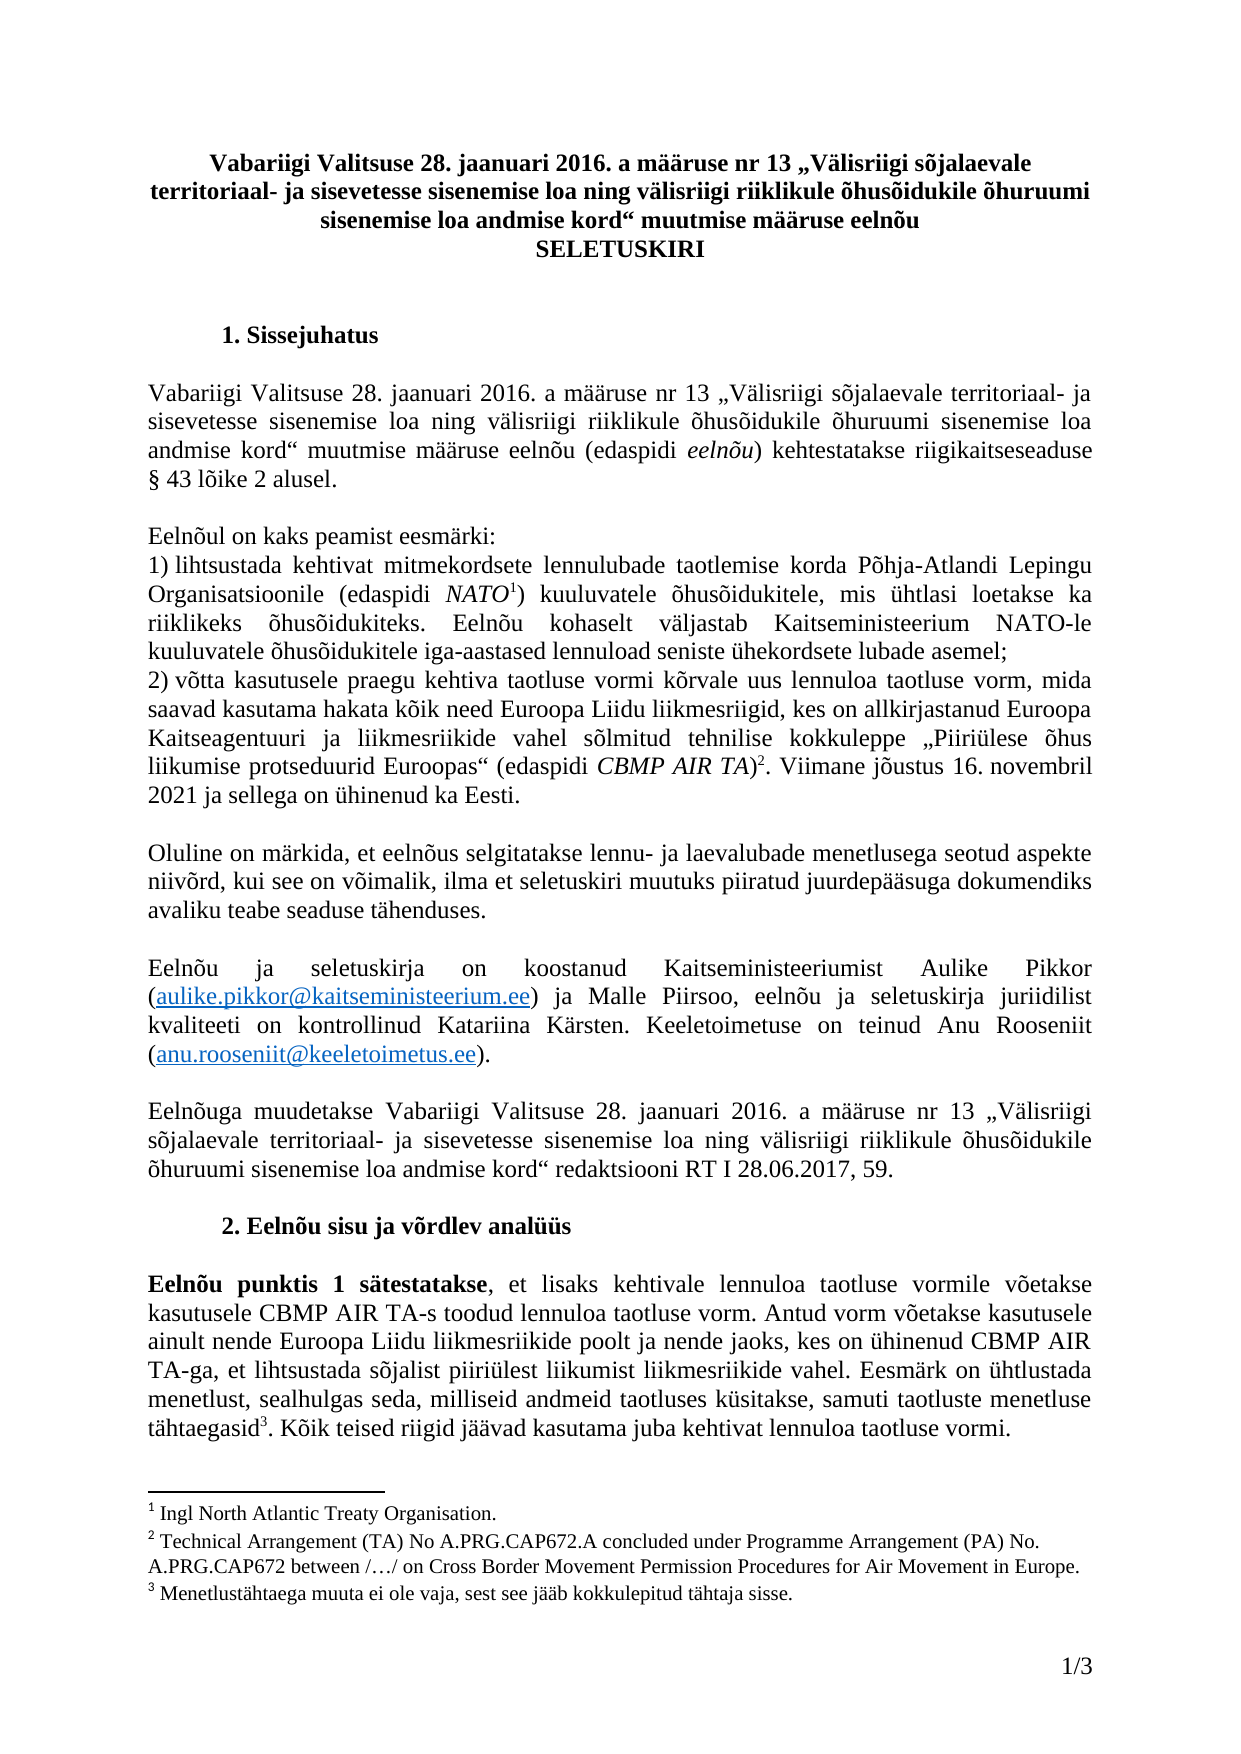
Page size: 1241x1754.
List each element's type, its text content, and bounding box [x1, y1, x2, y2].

text Eelnõul on kaks peamist eesmärki: [148, 521, 1093, 550]
text Eelnõu punktis 1 sätestatakse, et lisaks kehtivale lennuloa taotluse vormile võetakse kasutusele CBMP AIR TA-s toodud lennuloa taotluse vorm. Antud vorm võetakse kasutusele ainult nende Euroopa Liidu liikmesriikide poolt ja nende jaoks, kes on ühinenud CBMP AIR TA-ga, et lihtsustada sõjalist piiriülest liikumist liikmesriikide vahel. Eesmärk on ühtlustada menetlust, sealhulgas seda, milliseid andmeid taotluses küsitakse, samuti taotluste menetluse tähtaegasid. Kõik teised riigid jäävad kasutama juba kehtivat lennuloa taotluse vormi. [148, 1269, 1093, 1441]
text Vabariigi Valitsuse 28. jaanuari 2016. a määruse nr 13 „Välisriigi sõjalaevale territoriaal- ja sisevetesse sisenemise loa ning välisriigi riiklikule õhusõidukile õhuruumi sisenemise loa andmise kord“ muutmise määruse eelnõu (edaspidi eelnõu) kehtestatakse riigikaitseseaduse § 43 lõike 2 alusel. [148, 378, 1093, 493]
text 2) võtta kasutusele praegu kehtiva taotluse vormi kõrvale uus lennuloa taotluse vorm, mida saavad kasutama hakata kõik need Euroopa Liidu liikmesriigid, kes on allkirjastanud Euroopa Kaitseagentuuri ja liikmesriikide vahel sõlmitud tehnilise kokkuleppe „Piiriülese õhus liikumise protseduurid Euroopas“ (edaspidi CBMP AIR TA). Viimane jõustus 16. novembril 2021 ja sellega on ühinenud ka Eesti. [148, 665, 1093, 809]
text Eelnõu ja seletuskirja on koostanud Kaitseministeeriumist Aulike Pikkor (aulike.pikkor@kaitseministeerium.ee) ja Malle Piirsoo, eelnõu ja seletuskirja juriidilist kvaliteeti on kontrollinud Katariina Kärsten. Keeletoimetuse on teinud Anu Rooseniit (anu.rooseniit@keeletoimetus.ee). [148, 953, 1093, 1068]
text 2. Eelnõu sisu ja võrdlev analüüs [148, 1211, 1093, 1240]
text Oluline on märkida, et eelnõus selgitatakse lennu- ja laevalubade menetlusega seotud aspekte niivõrd, kui see on võimalik, ilma et seletuskiri muutuks piiratud juurdepääsuga dokumendiks avaliku teabe seaduse tähenduses. [148, 838, 1093, 924]
text Eelnõuga muudetakse Vabariigi Valitsuse 28. jaanuari 2016. a määruse nr 13 „Välisriigi sõjalaevale territoriaal- ja sisevetesse sisenemise loa ning välisriigi riiklikule õhusõidukile õhuruumi sisenemise loa andmise kord“ redaktsiooni RT I 28.06.2017, 59. [148, 1096, 1093, 1183]
text Vabariigi Valitsuse 28. jaanuari 2016. a määruse nr 13 „Välisriigi sõjalaevale territoriaal- ja sisevetesse sisenemise loa ning välisriigi riiklikule õhusõidukile õhuruumi sisenemise loa andmise kord“ muutmise määruse eelnõu [148, 148, 1093, 234]
text SELETUSKIRI [148, 234, 1093, 263]
text 1. Sissejuhatus [148, 320, 1093, 349]
text 1) lihtsustada kehtivat mitmekordsete lennulubade taotlemise korda Põhja-Atlandi Lepingu Organisatsioonile (edaspidi NATO) kuuluvatele õhusõidukitele, mis ühtlasi loetakse ka riiklikeks õhusõidukiteks. Eelnõu kohaselt väljastab Kaitseministeerium NATO-le kuuluvatele õhusõidukitele iga-aastased lennuload seniste ühekordsete lubade asemel; [148, 550, 1093, 665]
